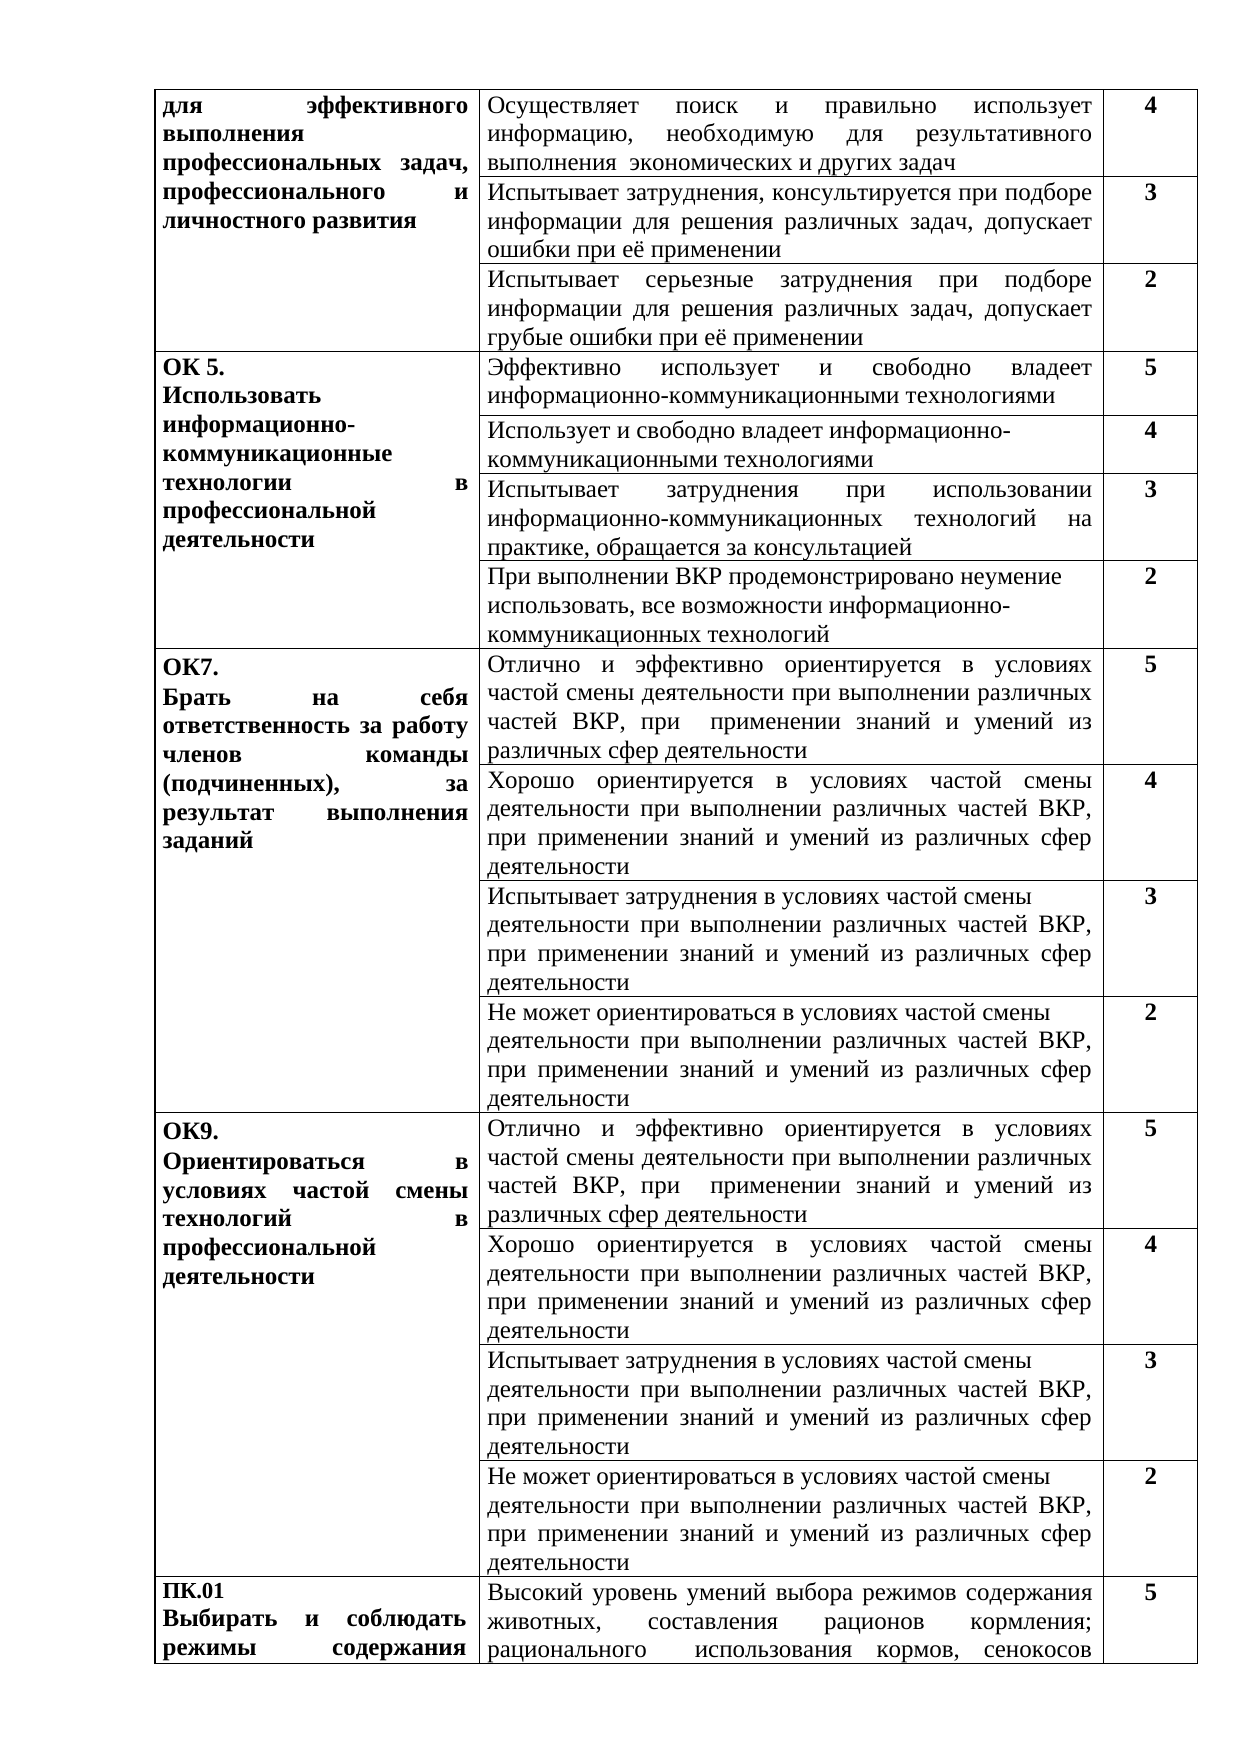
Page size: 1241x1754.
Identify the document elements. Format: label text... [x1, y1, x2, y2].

table_cell 2 [1104, 561, 1197, 648]
table_cell 4 [1104, 90, 1197, 176]
table_cell 3 [1104, 177, 1197, 263]
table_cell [156, 90, 479, 351]
table_cell 2 [1104, 1461, 1197, 1576]
table_cell 4 [1104, 1229, 1197, 1344]
table_cell 3 [1104, 1345, 1197, 1460]
table_cell 4 [1104, 416, 1197, 473]
table_cell Испытывает серьезные затруднения при подборе информации для решения различных задач, допускает грубые ошибки при её применении [480, 264, 1103, 351]
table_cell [480, 1577, 1103, 1663]
table_cell 2 [1104, 997, 1197, 1112]
table_cell 5 [1104, 1577, 1197, 1663]
table_cell Испытывает затруднения при использовании информационно-коммуникационных технологий на практике, обращается за консультацией [480, 474, 1103, 560]
table_cell ОК7. Брать на себя ответственность за работу членов команды (подчиненных), за результат выполнения заданий [156, 649, 479, 1112]
table_cell Не может ориентироваться в условиях частой смены деятельности при выполнении различных частей ВКР, при применении знаний и умений из различных сфер деятельности [480, 997, 1103, 1112]
table_cell Отлично и эффективно ориентируется в условиях частой смены деятельности при выполнении различных частей ВКР, при применении знаний и умений из различных сфер деятельности [480, 649, 1103, 764]
table_cell 5 [1104, 1113, 1197, 1228]
table_cell 4 [1104, 765, 1197, 880]
table_cell ОК9. Ориентироваться в условиях частой смены технологий в профессиональной деятельности [156, 1113, 479, 1576]
table_cell При выполнении ВКР продемонстрировано неумение использовать, все возможности информационно- коммуникационных технологий [480, 561, 1103, 648]
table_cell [156, 1577, 479, 1663]
table_cell Использует и свободно владеет информационно- коммуникационными технологиями [480, 416, 1103, 473]
table_cell Отлично и эффективно ориентируется в условиях частой смены деятельности при выполнении различных частей ВКР, при применении знаний и умений из различных сфер деятельности [480, 1113, 1103, 1228]
table_cell 3 [1104, 881, 1197, 996]
table_cell Испытывает затруднения в условиях частой смены деятельности при выполнении различных частей ВКР, при применении знаний и умений из различных сфер деятельности [480, 881, 1103, 996]
table_cell 2 [1104, 264, 1197, 351]
table_cell 5 [1104, 649, 1197, 764]
table_cell Хорошо ориентируется в условиях частой смены деятельности при выполнении различных частей ВКР, при применении знаний и умений из различных сфер деятельности [480, 1229, 1103, 1344]
table_cell Испытывает затруднения в условиях частой смены деятельности при выполнении различных частей ВКР, при применении знаний и умений из различных сфер деятельности [480, 1345, 1103, 1460]
table_cell 5 [1104, 352, 1197, 414]
table_cell Эффективно использует и свободно владеет информационно-коммуникационными технологиями [480, 352, 1103, 414]
table_cell 3 [1104, 474, 1197, 560]
table_cell Хорошо ориентируется в условиях частой смены деятельности при выполнении различных частей ВКР, при применении знаний и умений из различных сфер деятельности [480, 765, 1103, 880]
table_cell Не может ориентироваться в условиях частой смены деятельности при выполнении различных частей ВКР, при применении знаний и умений из различных сфер деятельности [480, 1461, 1103, 1576]
table_cell Испытывает затруднения, консультируется при подборе информации для решения различных задач, допускает ошибки при её применении [480, 177, 1103, 263]
table_cell ОК 5. Использовать информационно-коммуникационные технологии в профессиональной деятельности [156, 352, 479, 648]
table_cell Осуществляет поиск и правильно использует информацию, необходимую для результативного выполнения экономических и других задач [480, 90, 1103, 176]
